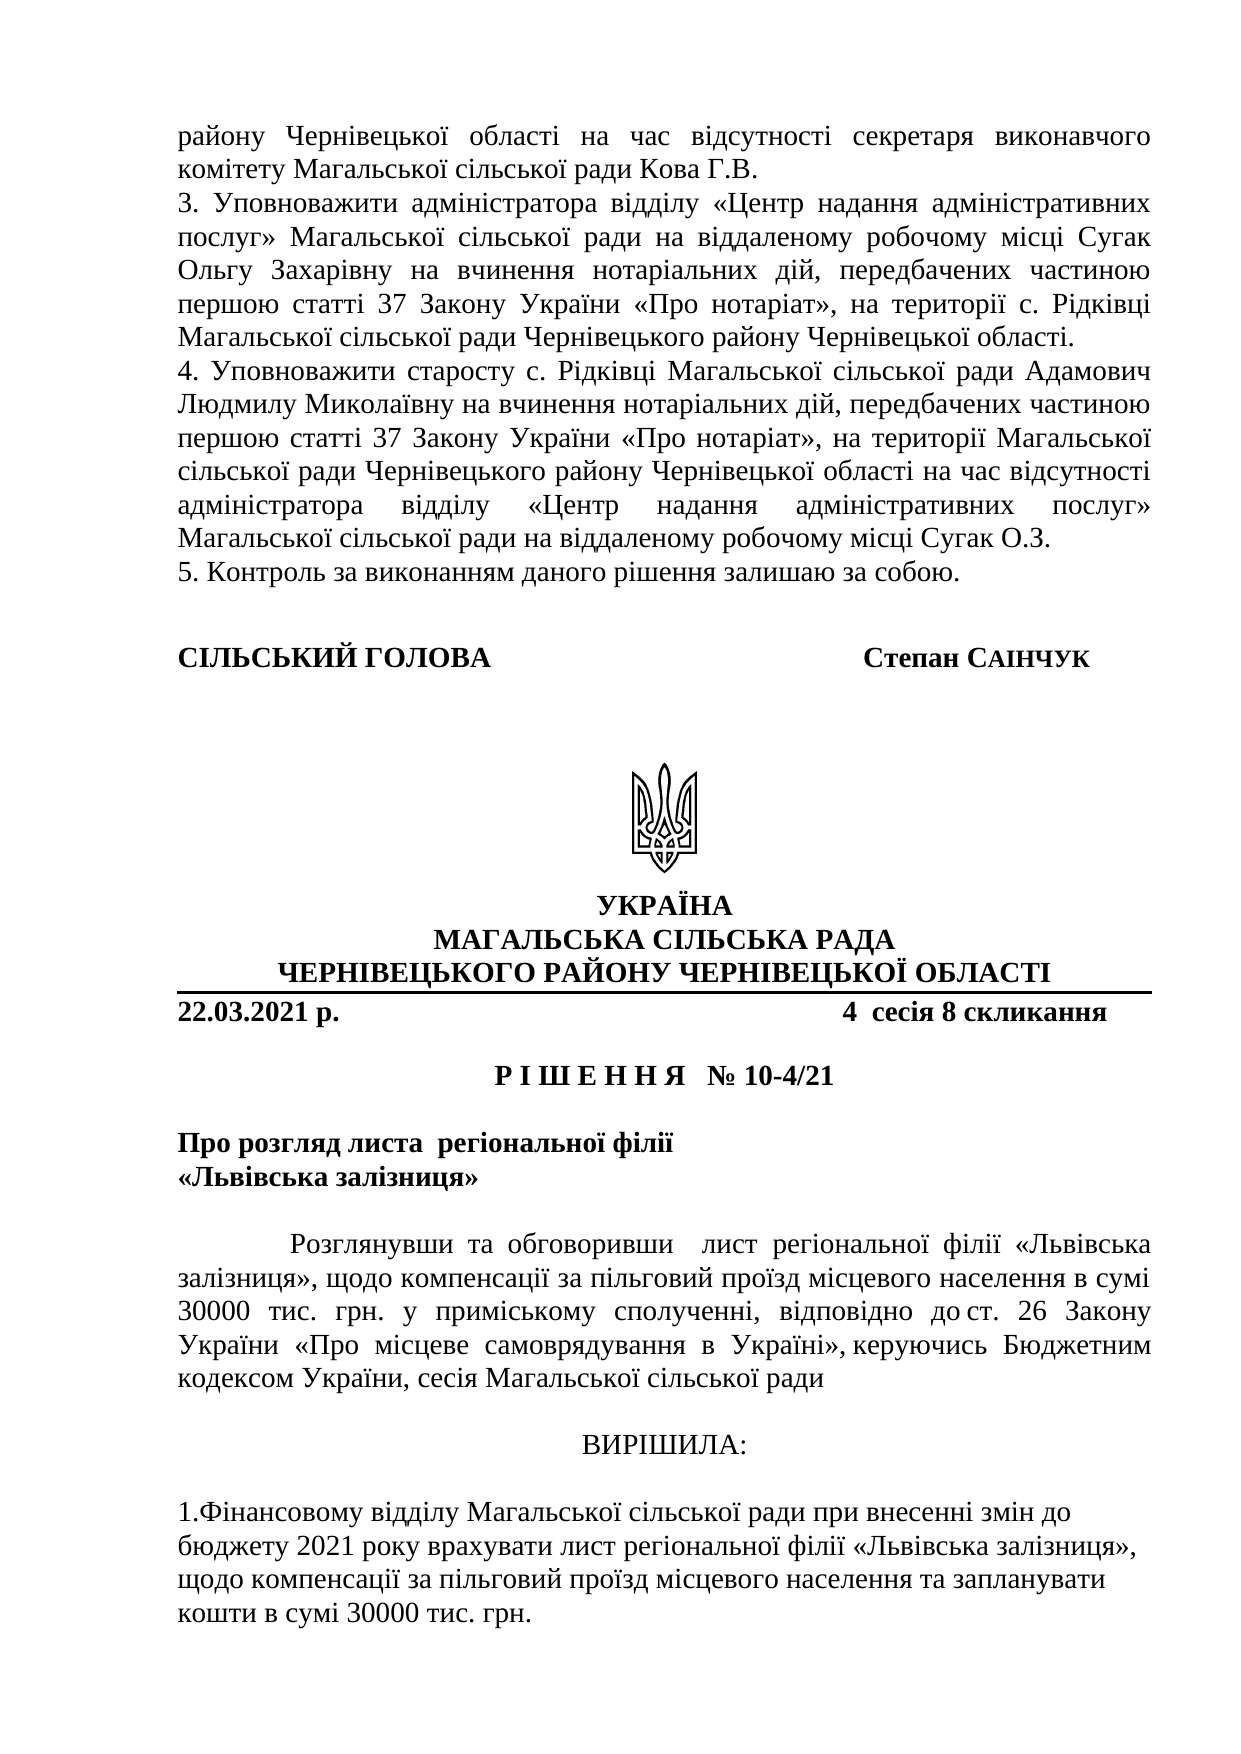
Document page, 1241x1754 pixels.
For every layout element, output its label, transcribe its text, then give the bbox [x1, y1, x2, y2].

text 22.03.2021 р. 4 сесія 8 скликання [177, 994, 1152, 1028]
text СІЛЬСЬКИЙ ГОЛОВА Степан САІНЧУК [177, 641, 1152, 674]
text МАГАЛЬСЬКА СІЛЬСЬКА РАДА [177, 922, 1152, 956]
picture [628, 760, 701, 875]
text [177, 118, 1152, 185]
text 5. Контроль за виконанням даного рішення залишаю за собою. [177, 554, 1152, 588]
text УКРАЇНА [177, 888, 1152, 922]
text «Львівська залізниця» [177, 1159, 1152, 1193]
text ВИРІШИЛА: [177, 1427, 1152, 1461]
text Про розгляд листа регіональної філії [177, 1126, 1152, 1159]
text 3. Уповноважити адміністратора відділу «Центр надання адміністративних послуг» Магальської сільської ради на віддаленому робочому місці Сугак Ольгу Захарівну на вчинення нотаріальних дій, передбачених частиною першою статті 37 Закону України «Про нотаріат», на території с. Рідківці Магальської сільської ради Чернівецького району Чернівецької області. [177, 185, 1152, 353]
text Р І Ш Е Н Н Я № 10-4/21 [177, 1058, 1152, 1092]
text ЧЕРНІВЕЦЬКОГО РАЙОНУ ЧЕРНІВЕЦЬКОЇ ОБЛАСТІ [177, 956, 1152, 991]
text 4. Уповноважити старосту с. Рідківці Магальської сільської ради Адамович Людмилу Миколаївну на вчинення нотаріальних дій, передбачених частиною першою статті 37 Закону України «Про нотаріат», на території Магальської сільської ради Чернівецького району Чернівецької області на час відсутності адміністратора відділу «Центр надання адміністративних послуг» Магальської сільської ради на віддаленому робочому місці Сугак О.З. [177, 353, 1152, 554]
text Розглянувши та обговоривши лист регіональної філії «Львівська залізниця», щодо компенсації за пільговий проїзд місцевого населення в сумі 30000 тис. грн. у приміському сполученні, відповідно до ст. 26 Закону України «Про місцеве самоврядування в Україні», керуючись Бюджетним кодексом України, сесія Магальської сільської ради [177, 1226, 1152, 1394]
text 1.Фінансовому відділу Магальської сільської ради при внесенні змін до бюджету 2021 року врахувати лист регіональної філії «Львівська залізниця», щодо компенсації за пільговий проїзд місцевого населення та запланувати кошти в сумі 30000 тис. грн. [177, 1494, 1152, 1629]
